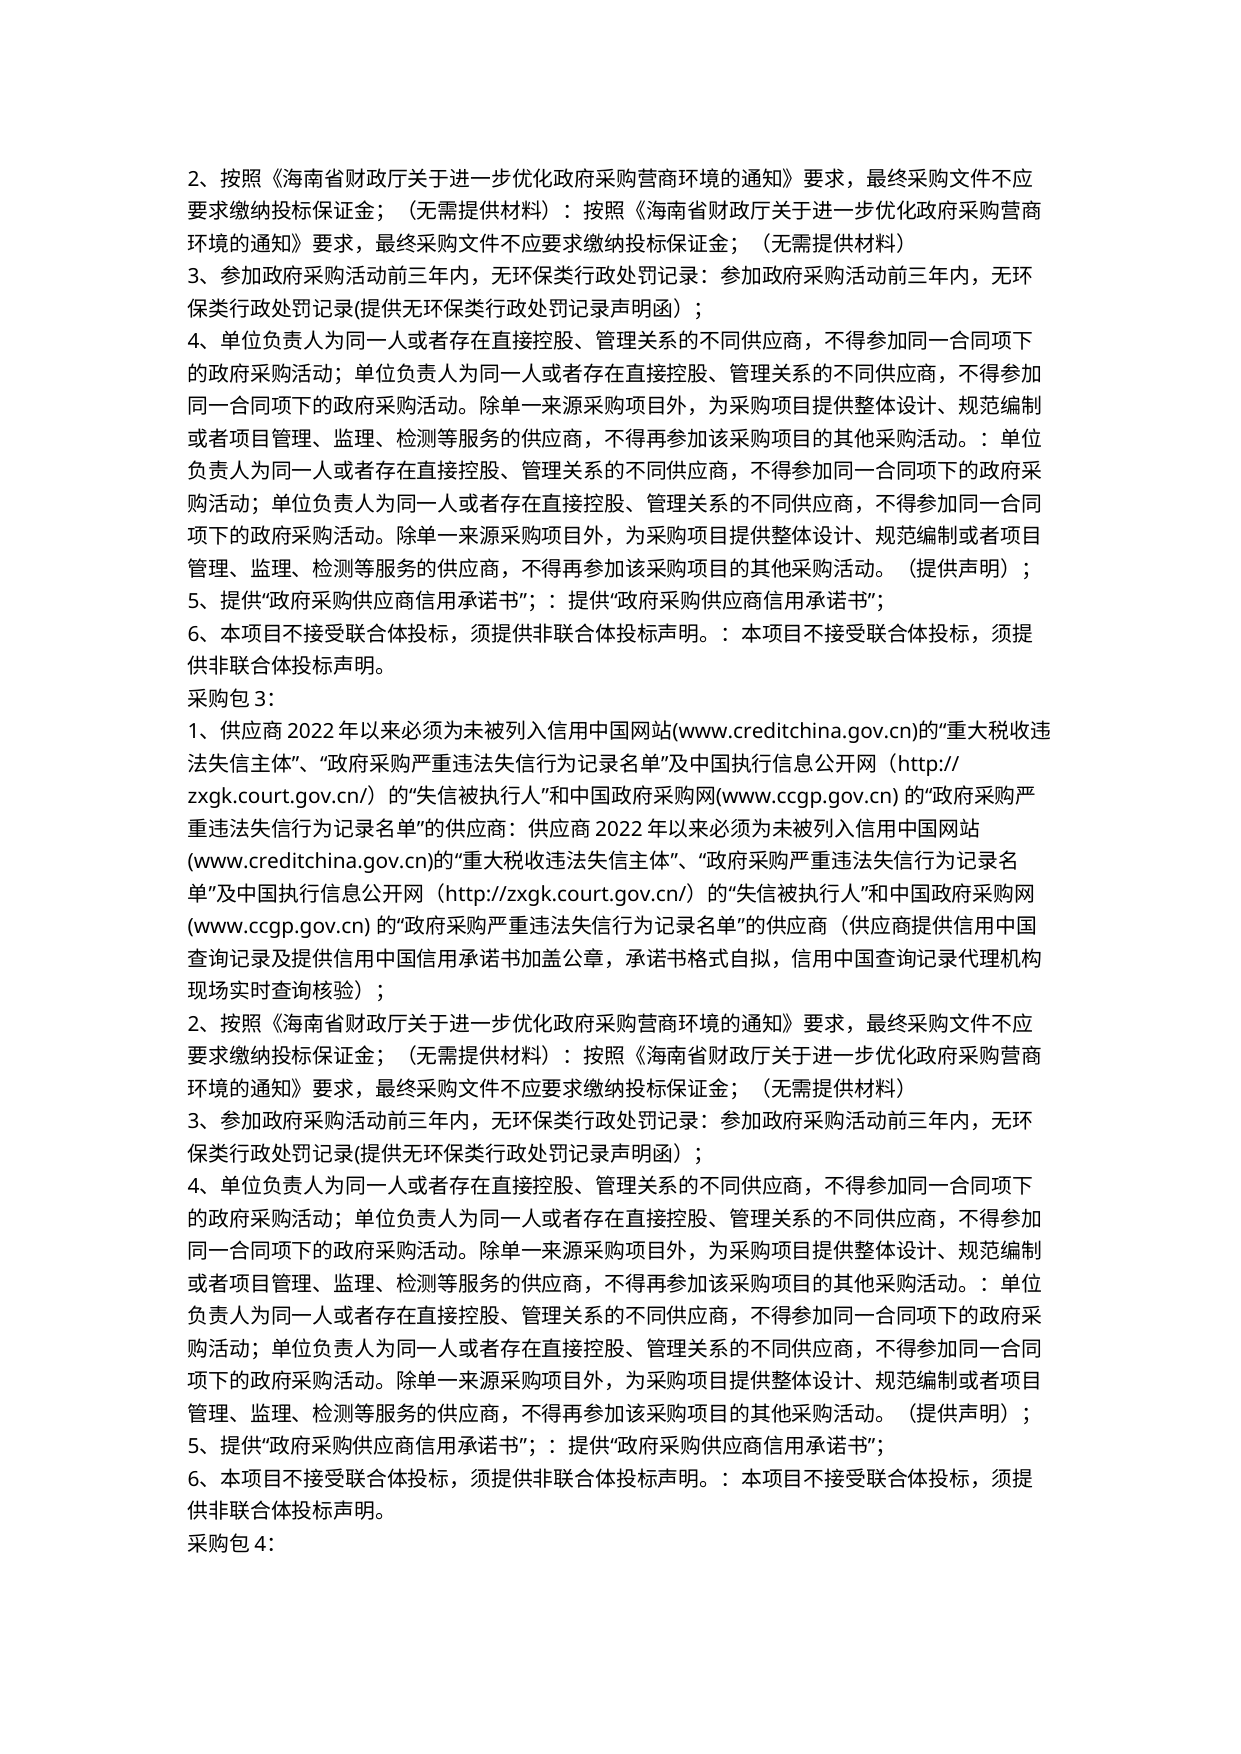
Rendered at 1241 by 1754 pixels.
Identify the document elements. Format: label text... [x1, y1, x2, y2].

text 2、按照《海南省财政厅关于进一步优化政府采购营商环境的通知》要求，最终采购文件不应要求缴纳投标保证金；（无需提供材料）：按照《海南省财政厅关于进一步优化政府采购营商环境的通知》要求，最终采购文件不应要求缴纳投标保证金；（无需提供材料） [187, 162, 1053, 259]
text 4、单位负责人为同一人或者存在直接控股、管理关系的不同供应商，不得参加同一合同项下的政府采购活动；单位负责人为同一人或者存在直接控股、管理关系的不同供应商，不得参加同一合同项下的政府采购活动。除单一来源采购项目外，为采购项目提供整体设计、规范编制或者项目管理、监理、检测等服务的供应商，不得再参加该采购项目的其他采购活动。：单位负责人为同一人或者存在直接控股、管理关系的不同供应商，不得参加同一合同项下的政府采购活动；单位负责人为同一人或者存在直接控股、管理关系的不同供应商，不得参加同一合同项下的政府采购活动。除单一来源采购项目外，为采购项目提供整体设计、规范编制或者项目管理、监理、检测等服务的供应商，不得再参加该采购项目的其他采购活动。（提供声明）； [187, 1169, 1053, 1429]
text 6、本项目不接受联合体投标，须提供非联合体投标声明。：本项目不接受联合体投标，须提供非联合体投标声明。 [187, 617, 1053, 682]
text 采购包4： [187, 1527, 1053, 1559]
text 3、参加政府采购活动前三年内，无环保类行政处罚记录：参加政府采购活动前三年内，无环保类行政处罚记录(提供无环保类行政处罚记录声明函）； [187, 1104, 1053, 1169]
text 2、按照《海南省财政厅关于进一步优化政府采购营商环境的通知》要求，最终采购文件不应要求缴纳投标保证金；（无需提供材料）：按照《海南省财政厅关于进一步优化政府采购营商环境的通知》要求，最终采购文件不应要求缴纳投标保证金；（无需提供材料） [187, 1007, 1053, 1104]
text 5、提供“政府采购供应商信用承诺书”；：提供“政府采购供应商信用承诺书”； [187, 584, 1053, 617]
text 1、供应商2022年以来必须为未被列入信用中国网站(www.creditchina.gov.cn)的“重大税收违法失信主体”、“政府采购严重违法失信行为记录名单”及中国执行信息公开网（http://zxgk.court.gov.cn/）的“失信被执行人”和中国政府采购网(www.ccgp.gov.cn) 的“政府采购严重违法失信行为记录名单”的供应商：供应商2022年以来必须为未被列入信用中国网站(www.creditchina.gov.cn)的“重大税收违法失信主体”、“政府采购严重违法失信行为记录名单”及中国执行信息公开网（http://zxgk.court.gov.cn/）的“失信被执行人”和中国政府采购网(www.ccgp.gov.cn) 的“政府采购严重违法失信行为记录名单”的供应商（供应商提供信用中国查询记录及提供信用中国信用承诺书加盖公章，承诺书格式自拟，信用中国查询记录代理机构现场实时查询核验）； [187, 714, 1053, 1007]
text 采购包3： [187, 682, 1053, 714]
text 5、提供“政府采购供应商信用承诺书”；：提供“政府采购供应商信用承诺书”； [187, 1429, 1053, 1462]
text 6、本项目不接受联合体投标，须提供非联合体投标声明。：本项目不接受联合体投标，须提供非联合体投标声明。 [187, 1462, 1053, 1527]
text 4、单位负责人为同一人或者存在直接控股、管理关系的不同供应商，不得参加同一合同项下的政府采购活动；单位负责人为同一人或者存在直接控股、管理关系的不同供应商，不得参加同一合同项下的政府采购活动。除单一来源采购项目外，为采购项目提供整体设计、规范编制或者项目管理、监理、检测等服务的供应商，不得再参加该采购项目的其他采购活动。：单位负责人为同一人或者存在直接控股、管理关系的不同供应商，不得参加同一合同项下的政府采购活动；单位负责人为同一人或者存在直接控股、管理关系的不同供应商，不得参加同一合同项下的政府采购活动。除单一来源采购项目外，为采购项目提供整体设计、规范编制或者项目管理、监理、检测等服务的供应商，不得再参加该采购项目的其他采购活动。（提供声明）； [187, 324, 1053, 584]
text 3、参加政府采购活动前三年内，无环保类行政处罚记录：参加政府采购活动前三年内，无环保类行政处罚记录(提供无环保类行政处罚记录声明函）； [187, 259, 1053, 324]
